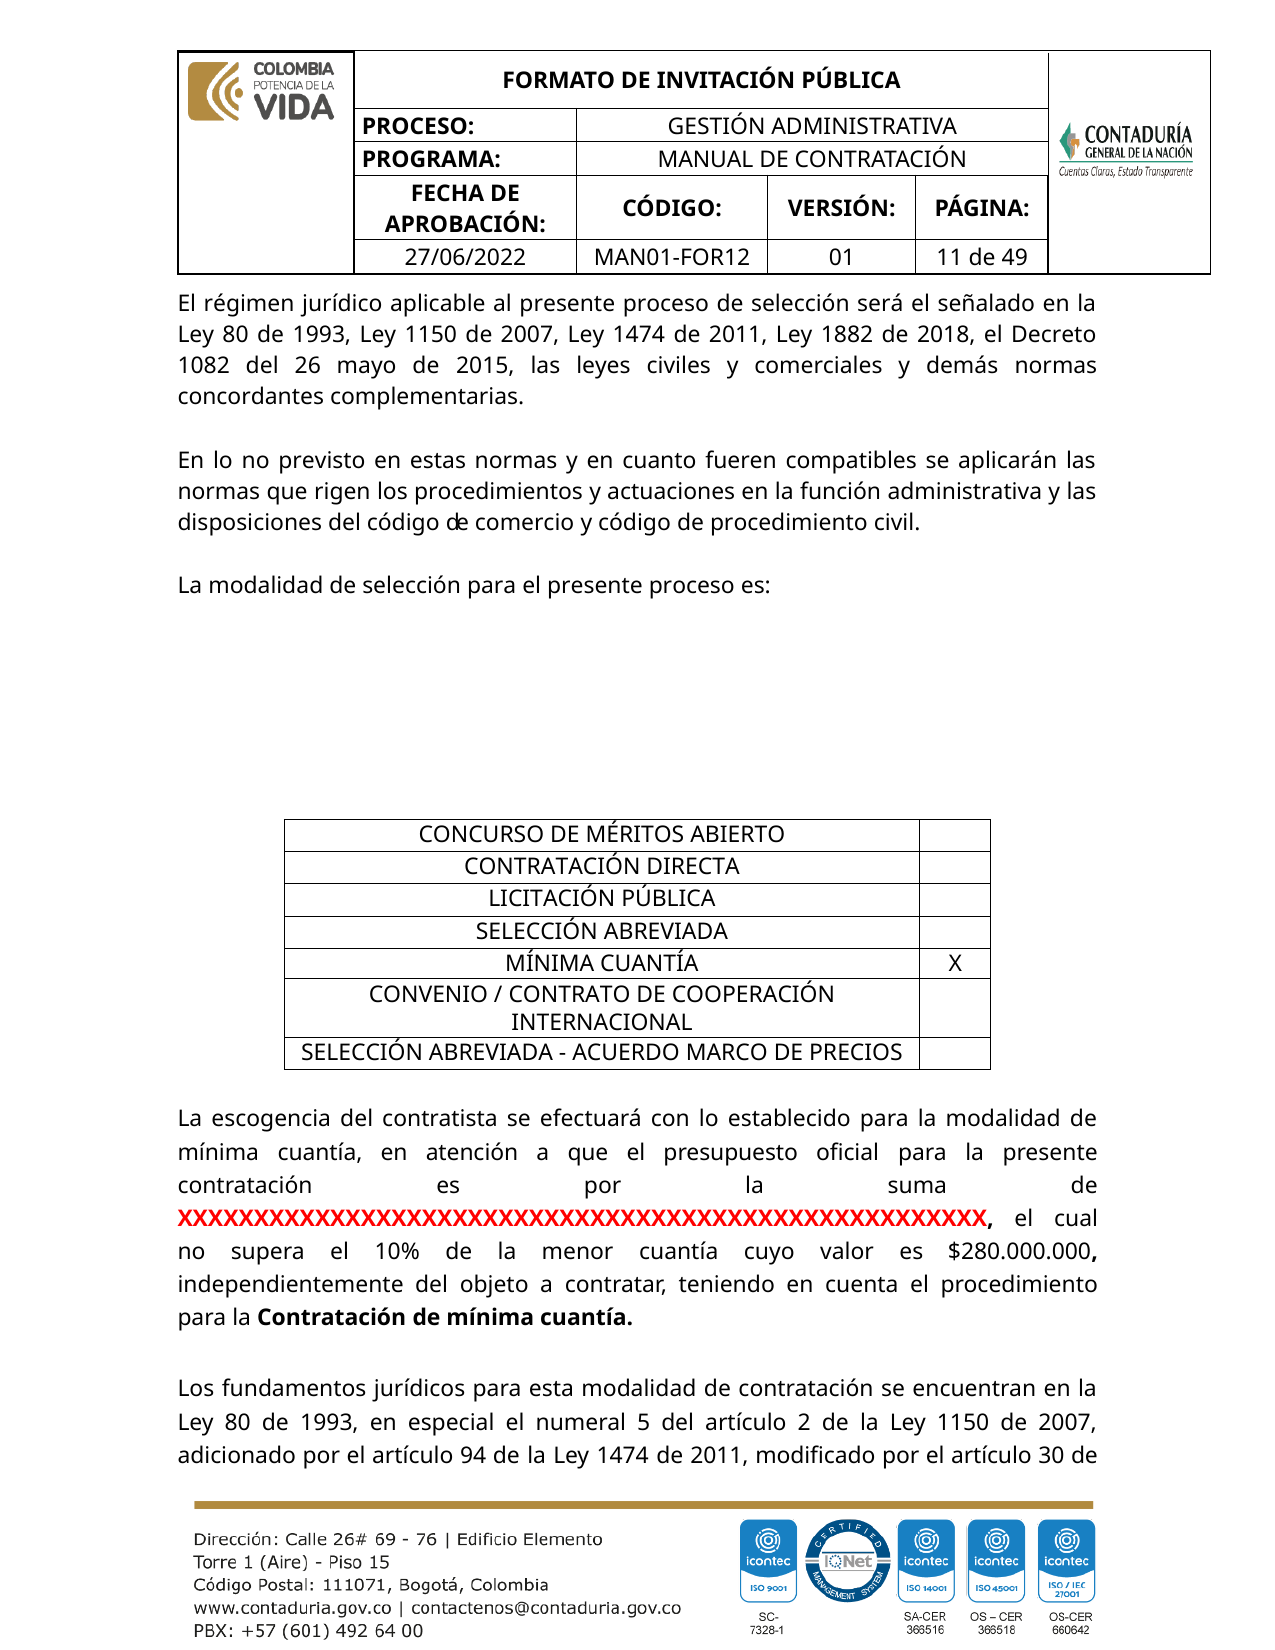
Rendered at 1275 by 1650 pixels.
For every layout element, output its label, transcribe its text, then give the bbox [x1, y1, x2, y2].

table_header CONCURSO DE MÉRITOS ABIERTO [285, 820, 919, 851]
table_cell X [920, 949, 990, 978]
table_cell LICITACIÓN PÚBLICA [285, 884, 919, 916]
table_cell MÍNIMA CUANTÍA [285, 949, 919, 978]
picture [1049, 111, 1204, 189]
table_cell [920, 852, 990, 883]
picture [186, 53, 344, 126]
table_cell [920, 884, 990, 916]
text El régimen jurídico aplicable al presente proceso de selección será el señalado en la Ley 80 de 1993, Ley 1150 de 2007, Ley 1474 de 2011, Ley 1882 de 2018, el Decreto 1082 del 26 mayo de 2015, las leyes civiles y comerciales y demás normas concordantes complementarias. [177, 286, 1098, 411]
text La escogencia del contratista se efectuará con lo establecido para la modalidad de mínima cuantía, en atención a que el presupuesto oficial para la presente contratación es por la suma de XXXXXXXXXXXXXXXXXXXXXXXXXXXXXXXXXXXXXXXXXXXXXXXXXXXXX, el cual no supera el 10% de la menor cuantía cuyo valor es $280.000.000, independientemente del objeto a contratar, teniendo en cuenta el procedimiento para la Contratación de mínima cuantía. [177, 1102, 1098, 1332]
table_cell SELECCIÓN ABREVIADA - ACUERDO MARCO DE PRECIOS [285, 1038, 919, 1069]
table_cell SELECCIÓN ABREVIADA [285, 917, 919, 948]
text La modalidad de selección para el presente proceso es: [177, 569, 1098, 600]
text En lo no previsto en estas normas y en cuanto fueren compatibles se aplicarán las normas que rigen los procedimientos y actuaciones en la función administrativa y las disposiciones del código de comercio y código de procedimiento civil. [177, 444, 1098, 537]
table_cell [920, 917, 990, 948]
table_cell [920, 979, 990, 1037]
table_cell [920, 1038, 990, 1069]
table_cell CONVENIO / CONTRATO DE COOPERACIÓN INTERNACIONAL [285, 979, 919, 1037]
table_cell CONTRATACIÓN DIRECTA [285, 852, 919, 883]
picture [0, 1469, 1275, 1650]
table_header [920, 820, 990, 851]
